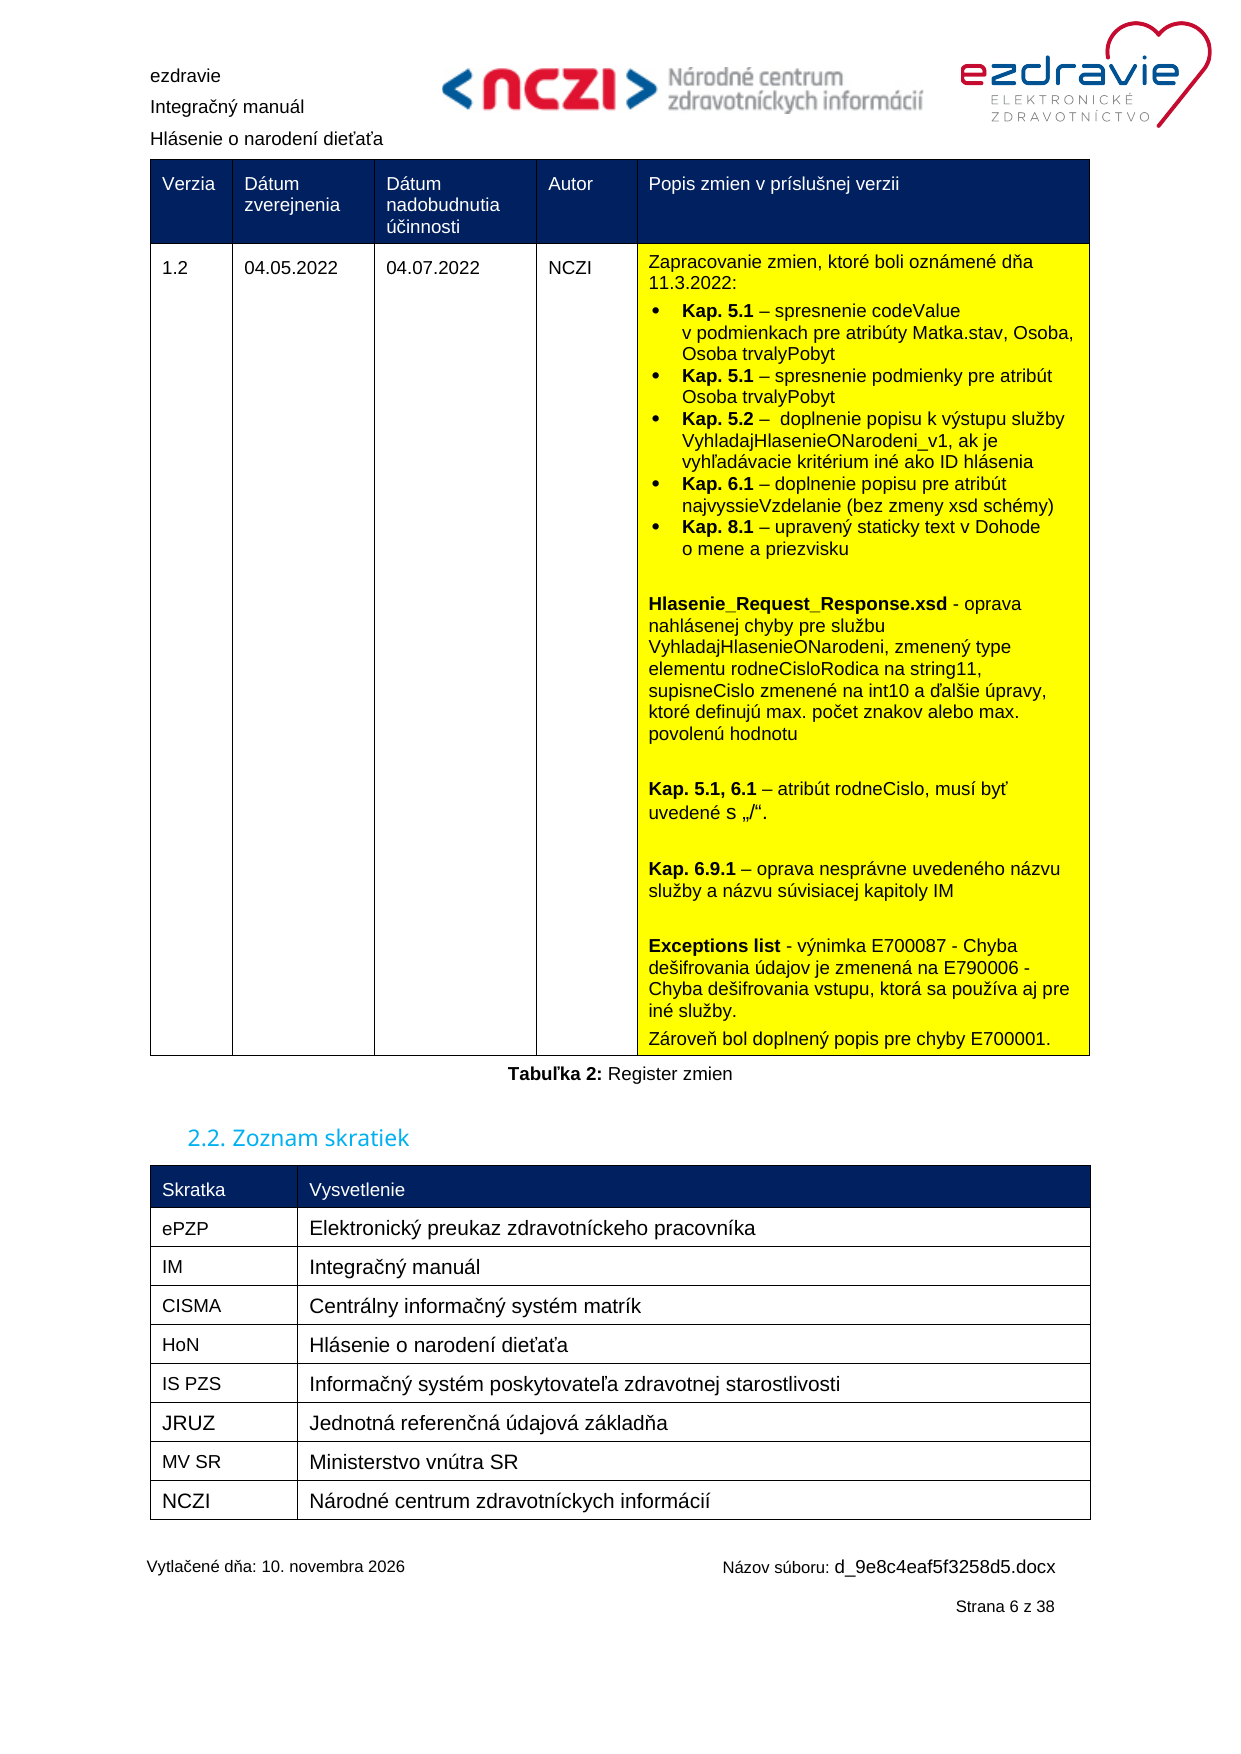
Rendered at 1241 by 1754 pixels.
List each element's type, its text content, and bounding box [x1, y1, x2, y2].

table_cell Jednotná referenčná údajová základňa [298, 1403, 1090, 1441]
table_cell Národné centrum zdravotníckych informácií [298, 1481, 1090, 1518]
table_cell HoN [151, 1325, 297, 1363]
table_cell CISMA [151, 1286, 297, 1324]
table_cell Centrálny informačný systém matrík [298, 1286, 1090, 1324]
table_cell Ministerstvo vnútra SR [298, 1442, 1090, 1479]
table_cell NCZI [537, 244, 637, 1055]
table_cell JRUZ [151, 1403, 297, 1441]
table_cell MV SR [151, 1442, 297, 1479]
table_cell Elektronický preukaz zdravotníckeho pracovníka [298, 1208, 1090, 1246]
table_header Popis zmien v príslušnej verzii [638, 160, 1089, 243]
table_cell Informačný systém poskytovateľa zdravotnej starostlivosti [298, 1364, 1090, 1402]
table_header Vysvetlenie [298, 1166, 1090, 1207]
table_cell Integračný manuál [298, 1247, 1090, 1285]
table_cell ePZP [151, 1208, 297, 1246]
table_cell 1.2 [151, 244, 232, 1055]
table_header Autor [537, 160, 637, 243]
picture [961, 21, 1212, 128]
subtitle Zoznam skratiek [187, 1122, 1090, 1153]
table_header Verzia [151, 160, 232, 243]
table_cell NCZI [151, 1481, 297, 1518]
table_cell Hlásenie o narodení dieťaťa [298, 1325, 1090, 1363]
table_header Dátum zverejnenia [233, 160, 374, 243]
picture [442, 67, 924, 114]
table_cell 04.07.2022 [375, 244, 536, 1055]
table_cell Zapracovanie zmien, ktoré boli oznámené dňa 11.3.2022: Kap. 5.1 – spresnenie codeValue v podmienkach pre atribúty Matka.stav, Osoba, Osoba trvalyPobyt Kap. 5.1 – spresnenie podmienky pre atribút Osoba trvalyPobyt Kap. 5.2 – doplnenie popisu k výstupu služby VyhladajHlasenieONarodeni_v1, ak je vyhľadávacie kritérium iné ako ID hlásenia Kap. 6.1 – doplnenie popisu pre atribút najvyssieVzdelanie (bez zmeny xsd schémy) Kap. 8.1 – upravený staticky text v Dohode o mene a priezvisku Hlasenie_Request_Response.xsd - oprava nahlásenej chyby pre službu VyhladajHlasenieONarodeni, zmenený type elementu rodneCisloRodica na string11, supisneCislo zmenené na int10 a ďalšie úpravy, ktoré definujú max. počet znakov alebo max. povolenú hodnotu Kap. 5.1, 6.1 – atribút rodneCislo, musí byť uvedené s „/“. Kap. 6.9.1 – oprava nesprávne uvedeného názvu služby a názvu súvisiacej kapitoly IM Exceptions list - výnimka E700087 - Chyba dešifrovania údajov je zmenená na E790006 - Chyba dešifrovania vstupu, ktorá sa používa aj pre iné služby. Zároveň bol doplnený popis pre chyby E700001. [638, 244, 1089, 1055]
table_header Skratka [151, 1166, 297, 1207]
table_cell IM [151, 1247, 297, 1285]
table_cell 04.05.2022 [233, 244, 374, 1055]
text Tabuľka 2: Register zmien [150, 1063, 1090, 1084]
table_cell IS PZS [151, 1364, 297, 1402]
table_header Dátum nadobudnutia účinnosti [375, 160, 536, 243]
